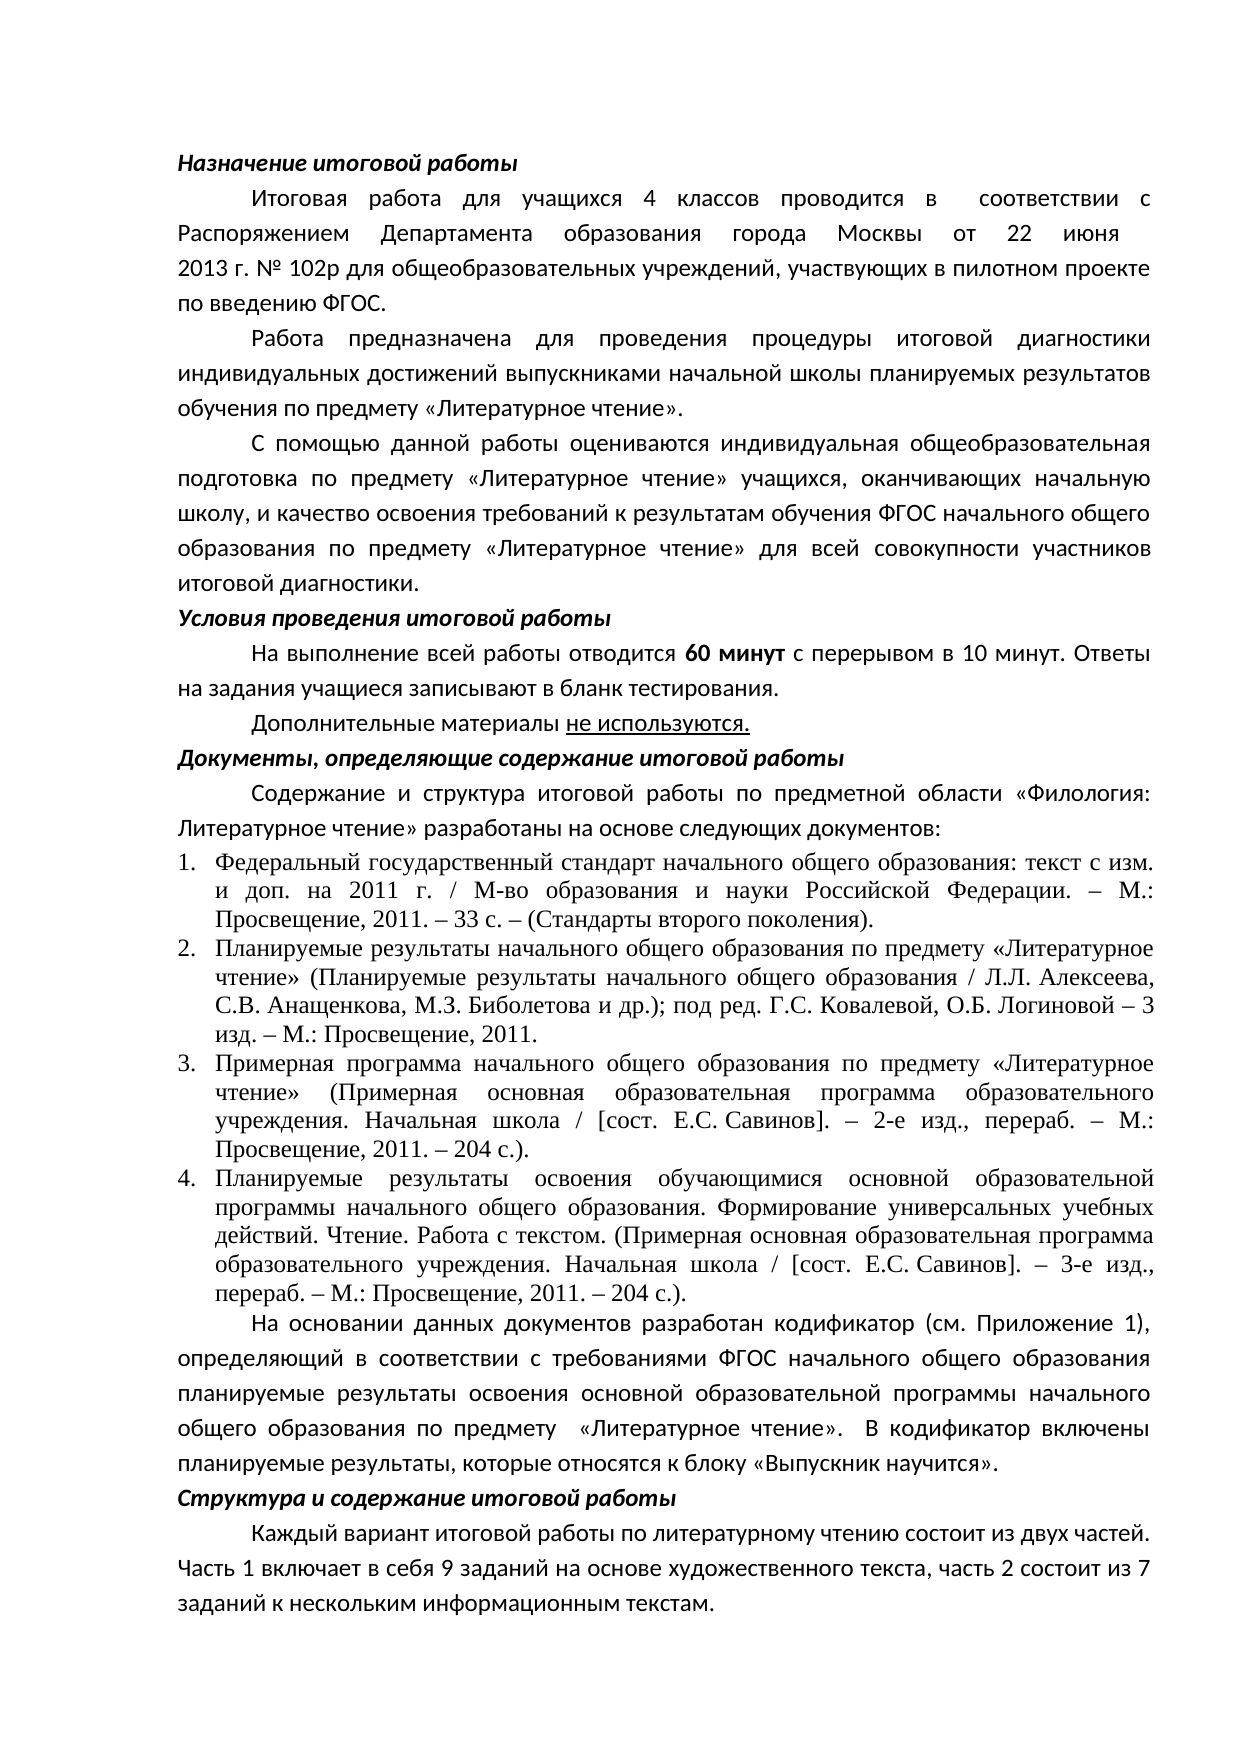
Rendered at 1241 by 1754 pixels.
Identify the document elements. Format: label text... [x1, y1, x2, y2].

text Работа предназначена для проведения процедуры итоговой диагностики индивидуальных достижений выпускниками начальной школы планируемых результатов обучения по предмету «Литературное чтение». [177, 322, 1152, 422]
text Каждый вариант итоговой работы по литературному чтению состоит из двух частей. Часть 1 включает в себя 9 заданий на основе художественного текста, часть 2 состоит из 7 заданий к нескольким информационным текстам. [177, 1517, 1152, 1617]
list Федеральный государственный стандарт начального общего образования: текст с изм. и доп. на . / М-во образования и науки Российской Федерации. – М.: Просвещение, 2011. – 33 с. – (Стандарты второго поколения). [177, 847, 1155, 933]
text Документы, определяющие содержание итоговой работы [177, 742, 1152, 772]
text Итоговая работа для учащихся 4 классов проводится в соответствии с Распоряжением Департамента образования города Москвы от 22 июня . № 102р для общеобразовательных учреждений, участвующих в пилотном проекте по введению ФГОС. [177, 182, 1152, 317]
text На основании данных документов разработан кодификатор (см. Приложение 1), определяющий в соответствии с требованиями ФГОС начального общего образования планируемые результаты освоения основной образовательной программы начального общего образования по предмету «Литературное чтение». В кодификатор включены планируемые результаты, которые относятся к блоку «Выпускник научится». [177, 1307, 1152, 1477]
text На выполнение всей работы отводится 60 минут c перерывом в 10 минут. Ответы на задания учащиеся записывают в бланк тестирования. [177, 637, 1152, 702]
text Назначение итоговой работы [177, 147, 1152, 177]
text Дополнительные материалы не используются. [177, 707, 1152, 737]
list Примерная программа начального общего образования по предмету «Литературное чтение» (Примерная основная образовательная программа образовательного учреждения. Начальная школа / [сост. Е.С. Савинов]. – 2-е изд., перераб. – М.: Просвещение, 2011. – 204 с.). [177, 1048, 1155, 1163]
text Условия проведения итоговой работы [177, 602, 1152, 632]
text Содержание и структура итоговой работы по предметной области «Филология: Литературное чтение» разработаны на основе следующих документов: [177, 777, 1152, 842]
list Планируемые результаты начального общего образования по предмету «Литературное чтение» (Планируемые результаты начального общего образования / Л.Л. Алексеева, С.В. Анащенкова, М.З. Биболетова и др.); под ред. Г.С. Ковалевой, О.Б. Логиновой – 3 изд. – М.: Просвещение, 2011. [177, 933, 1155, 1048]
text С помощью данной работы оцениваются индивидуальная общеобразовательная подготовка по предмету «Литературное чтение» учащихся, оканчивающих начальную школу, и качество освоения требований к результатам обучения ФГОС начального общего образования по предмету «Литературное чтение» для всей совокупности участников итоговой диагностики. [177, 427, 1152, 597]
text Структура и содержание итоговой работы [177, 1482, 1152, 1512]
list Планируемые результаты освоения обучающимися основной образовательной программы начального общего образования. Формирование универсальных учебных действий. Чтение. Работа с текстом. (Примерная основная образовательная программа образовательного учреждения. Начальная школа / [сост. Е.С. Савинов]. – 3-е изд., перераб. – М.: Просвещение, 2011. – 204 с.). [177, 1163, 1155, 1307]
